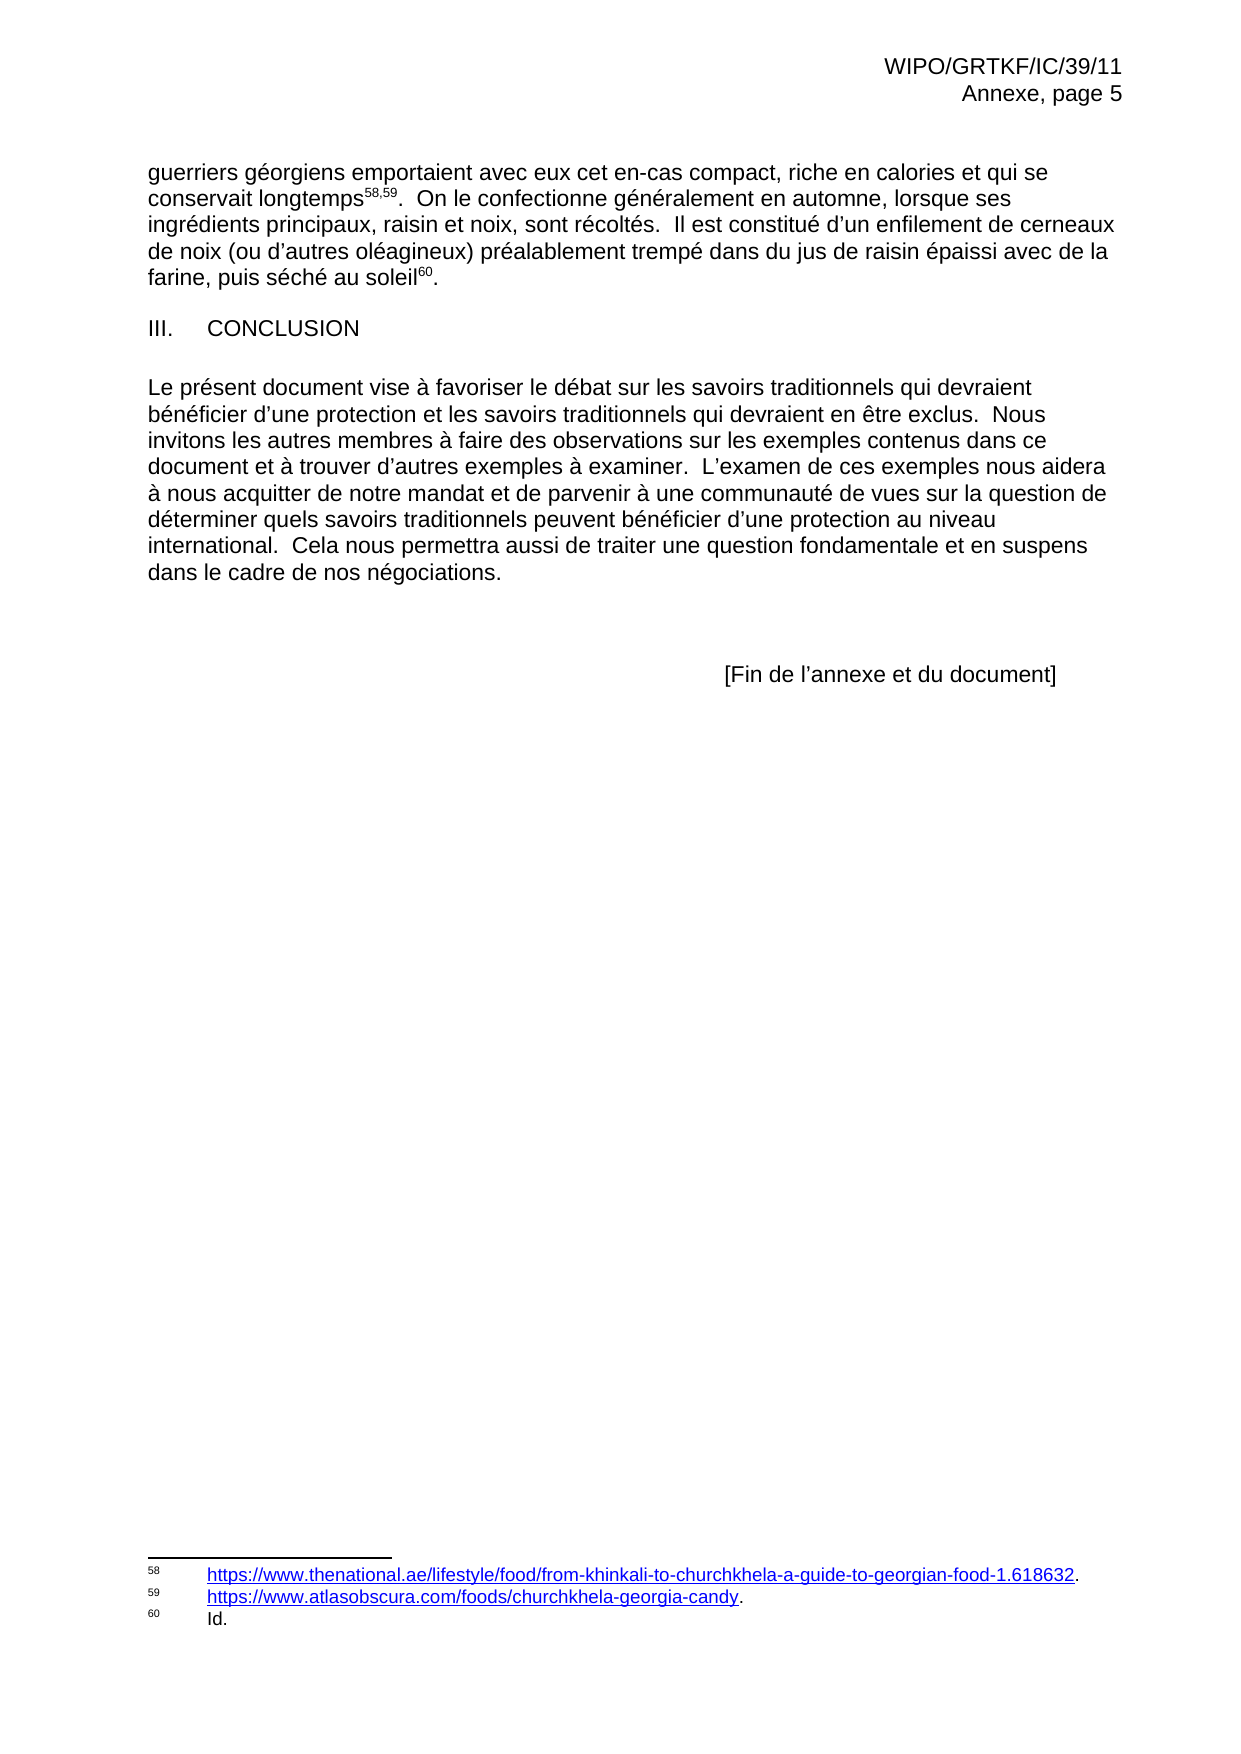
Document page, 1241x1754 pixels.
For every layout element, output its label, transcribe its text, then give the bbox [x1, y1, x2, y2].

text [Fin de l’annexe et du document] [724, 661, 1122, 687]
list Tchourtchkhela : le tchourtchkhela est une confiserie traditionnelle en forme de saucisse originaire du Caucase, plus particulièrement de la Kakhétie en Géorgie. Il est composé de moût de raisin, de noix et de farine. Le tchourtchkhela date de l’Antiquité, époque à laquelle les guerriers géorgiens emportaient avec eux cet en-cas compact, riche en calories et qui se conservait longtemps,. On le confectionne généralement en automne, lorsque ses ingrédients principaux, raisin et noix, sont récoltés. Il est constitué d’un enfilement de cerneaux de noix (ou d’autres oléagineux) préalablement trempé dans du jus de raisin épaissi avec de la farine, puis séché au soleil. [148, 158, 1122, 290]
subtitle Conclusion [148, 315, 1122, 342]
list Le présent document vise à favoriser le débat sur les savoirs traditionnels qui devraient bénéficier d’une protection et les savoirs traditionnels qui devraient en être exclus. Nous invitons les autres membres à faire des observations sur les exemples contenus dans ce document et à trouver d’autres exemples à examiner. L’examen de ces exemples nous aidera à nous acquitter de notre mandat et de parvenir à une communauté de vues sur la question de déterminer quels savoirs traditionnels peuvent bénéficier d’une protection au niveau international. Cela nous permettra aussi de traiter une question fondamentale et en suspens dans le cadre de nos négociations. [148, 374, 1122, 585]
